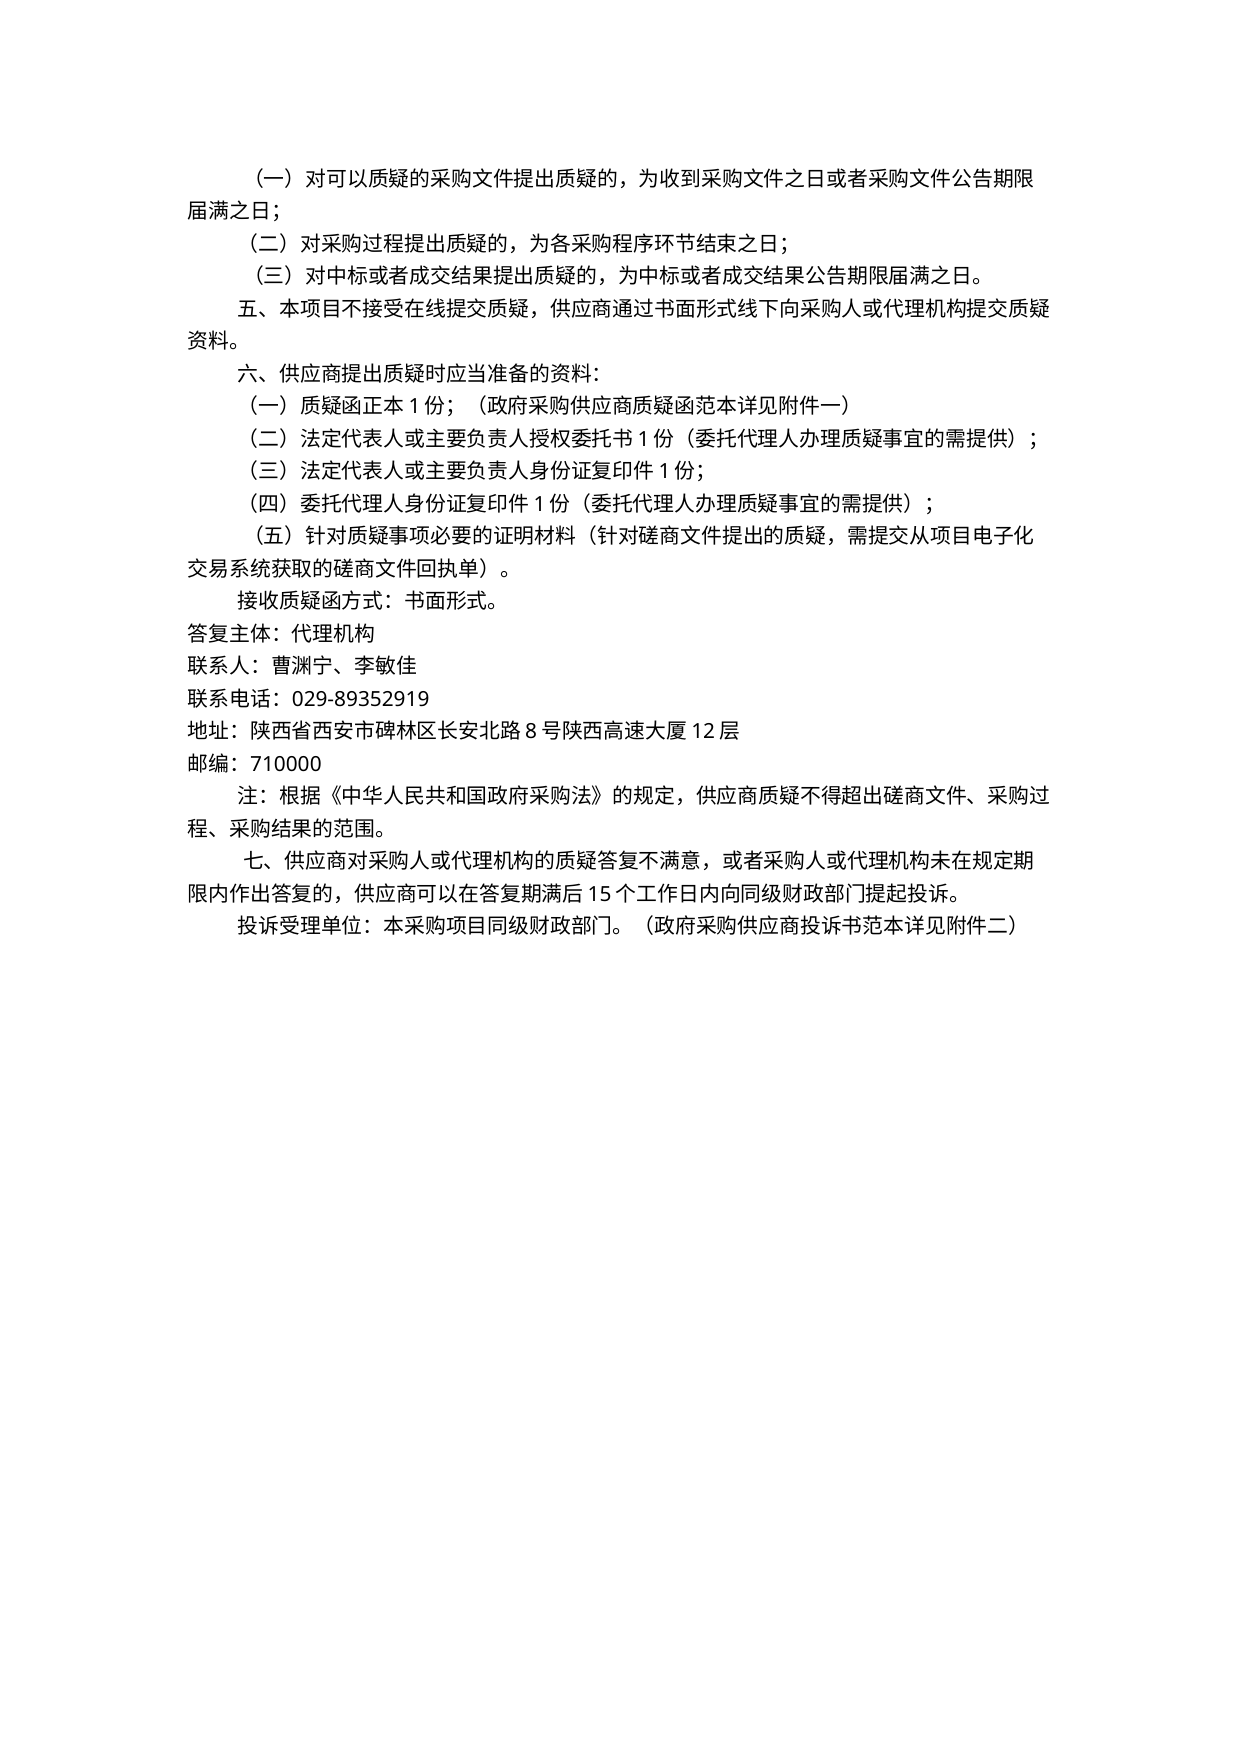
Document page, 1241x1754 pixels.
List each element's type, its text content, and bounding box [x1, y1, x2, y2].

text （二）法定代表人或主要负责人授权委托书1份（委托代理人办理质疑事宜的需提供）； [187, 422, 1053, 454]
text （三）对中标或者成交结果提出质疑的，为中标或者成交结果公告期限届满之日。 [187, 259, 1053, 292]
text （二）对采购过程提出质疑的，为各采购程序环节结束之日； [187, 227, 1053, 259]
text 投诉受理单位：本采购项目同级财政部门。（政府采购供应商投诉书范本详见附件二） [187, 909, 1053, 942]
text （五）针对质疑事项必要的证明材料（针对磋商文件提出的质疑，需提交从项目电子化交易系统获取的磋商文件回执单）。 [187, 519, 1053, 584]
text 七、供应商对采购人或代理机构的质疑答复不满意，或者采购人或代理机构未在规定期限内作出答复的，供应商可以在答复期满后15个工作日内向同级财政部门提起投诉。 [187, 844, 1053, 909]
text （一）对可以质疑的采购文件提出质疑的，为收到采购文件之日或者采购文件公告期限届满之日； [187, 162, 1053, 227]
text 答复主体：代理机构 [187, 617, 1053, 649]
text 五、本项目不接受在线提交质疑，供应商通过书面形式线下向采购人或代理机构提交质疑资料。 [187, 292, 1053, 357]
text 联系电话：029-89352919 [187, 682, 1053, 714]
text （三）法定代表人或主要负责人身份证复印件1份； [187, 454, 1053, 487]
text 联系人：曹渊宁、李敏佳 [187, 649, 1053, 682]
text （四）委托代理人身份证复印件1份（委托代理人办理质疑事宜的需提供）； [187, 487, 1053, 519]
text 注：根据《中华人民共和国政府采购法》的规定，供应商质疑不得超出磋商文件、采购过程、采购结果的范围。 [187, 779, 1053, 844]
text （一）质疑函正本1份；（政府采购供应商质疑函范本详见附件一） [187, 389, 1053, 422]
text 六、供应商提出质疑时应当准备的资料： [187, 357, 1053, 389]
text 接收质疑函方式：书面形式。 [187, 584, 1053, 617]
text 地址：陕西省西安市碑林区长安北路8号陕西高速大厦12层 [187, 714, 1053, 747]
text 邮编：710000 [187, 747, 1053, 779]
